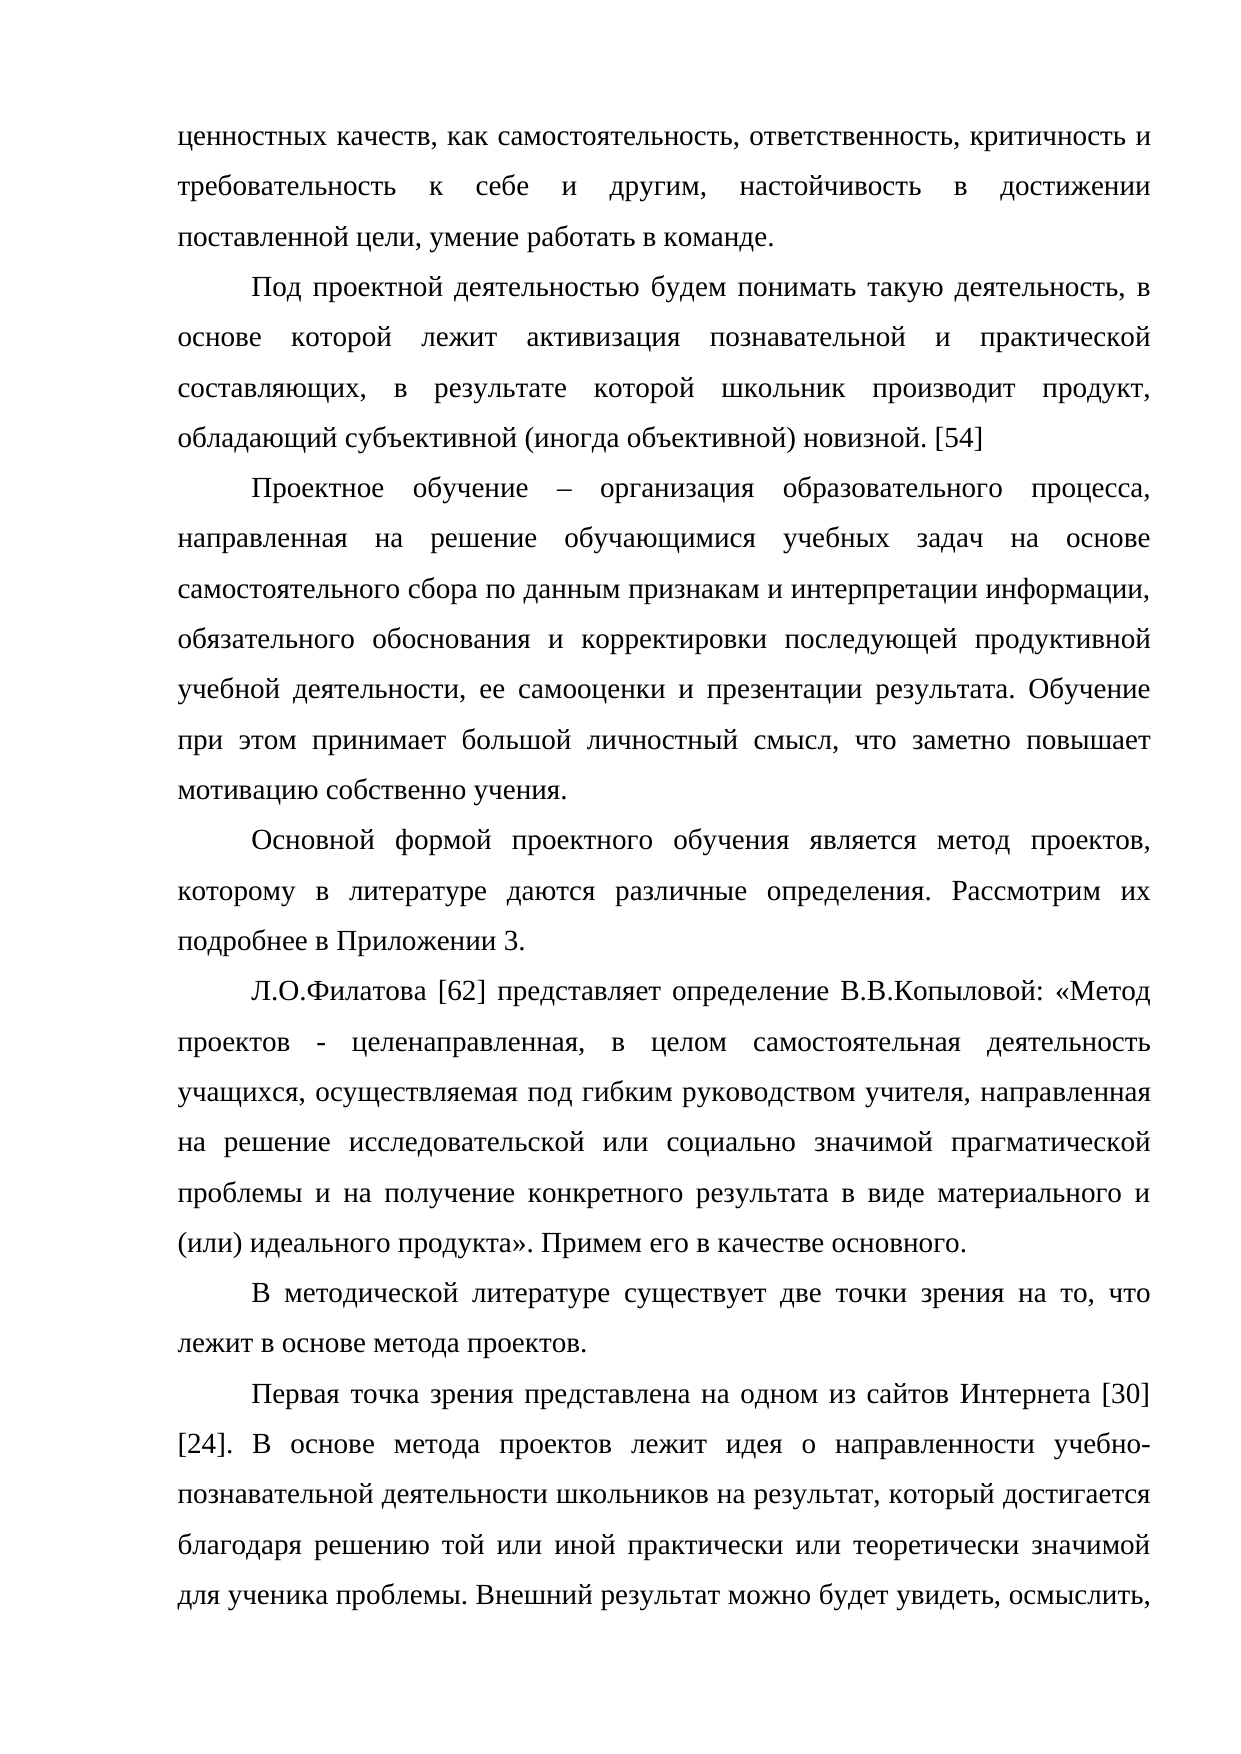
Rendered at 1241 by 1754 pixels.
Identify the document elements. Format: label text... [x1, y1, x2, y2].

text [177, 118, 1152, 252]
text Проектное обучение – организация образовательного процесса, направленная на решение обучающимися учебных задач на основе самостоятельного сбора по данным признакам и интерпретации информации, обязательного обоснования и корректировки последующей продуктивной учебной деятельности, ее самооценки и презентации результата. Обучение при этом принимает большой личностный смысл, что заметно повышает мотивацию собственно учения. [177, 470, 1152, 806]
text В методической литературе существует две точки зрения на то, что лежит в основе метода проектов. [177, 1275, 1152, 1359]
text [177, 1376, 1152, 1611]
text Основной формой проектного обучения является метод проектов, которому в литературе даются различные определения. Рассмотрим их подробнее в Приложении 3. [177, 822, 1152, 957]
text Под проектной деятельностью будем понимать такую деятельность, в основе которой лежит активизация познавательной и практической составляющих, в результате которой школьник производит продукт, обладающий субъективной (иногда объективной) новизной. [54] [177, 269, 1152, 453]
text Л.О.Филатова [62] представляет определение В.В.Копыловой: «Метод проектов - целенаправленная, в целом самостоятельная деятельность учащихся, осуществляемая под гибким руководством учителя, направленная на решение исследовательской или социально значимой прагматической проблемы и на получение конкретного результата в виде материального и (или) идеального продукта». Примем его в качестве основного. [177, 973, 1152, 1258]
